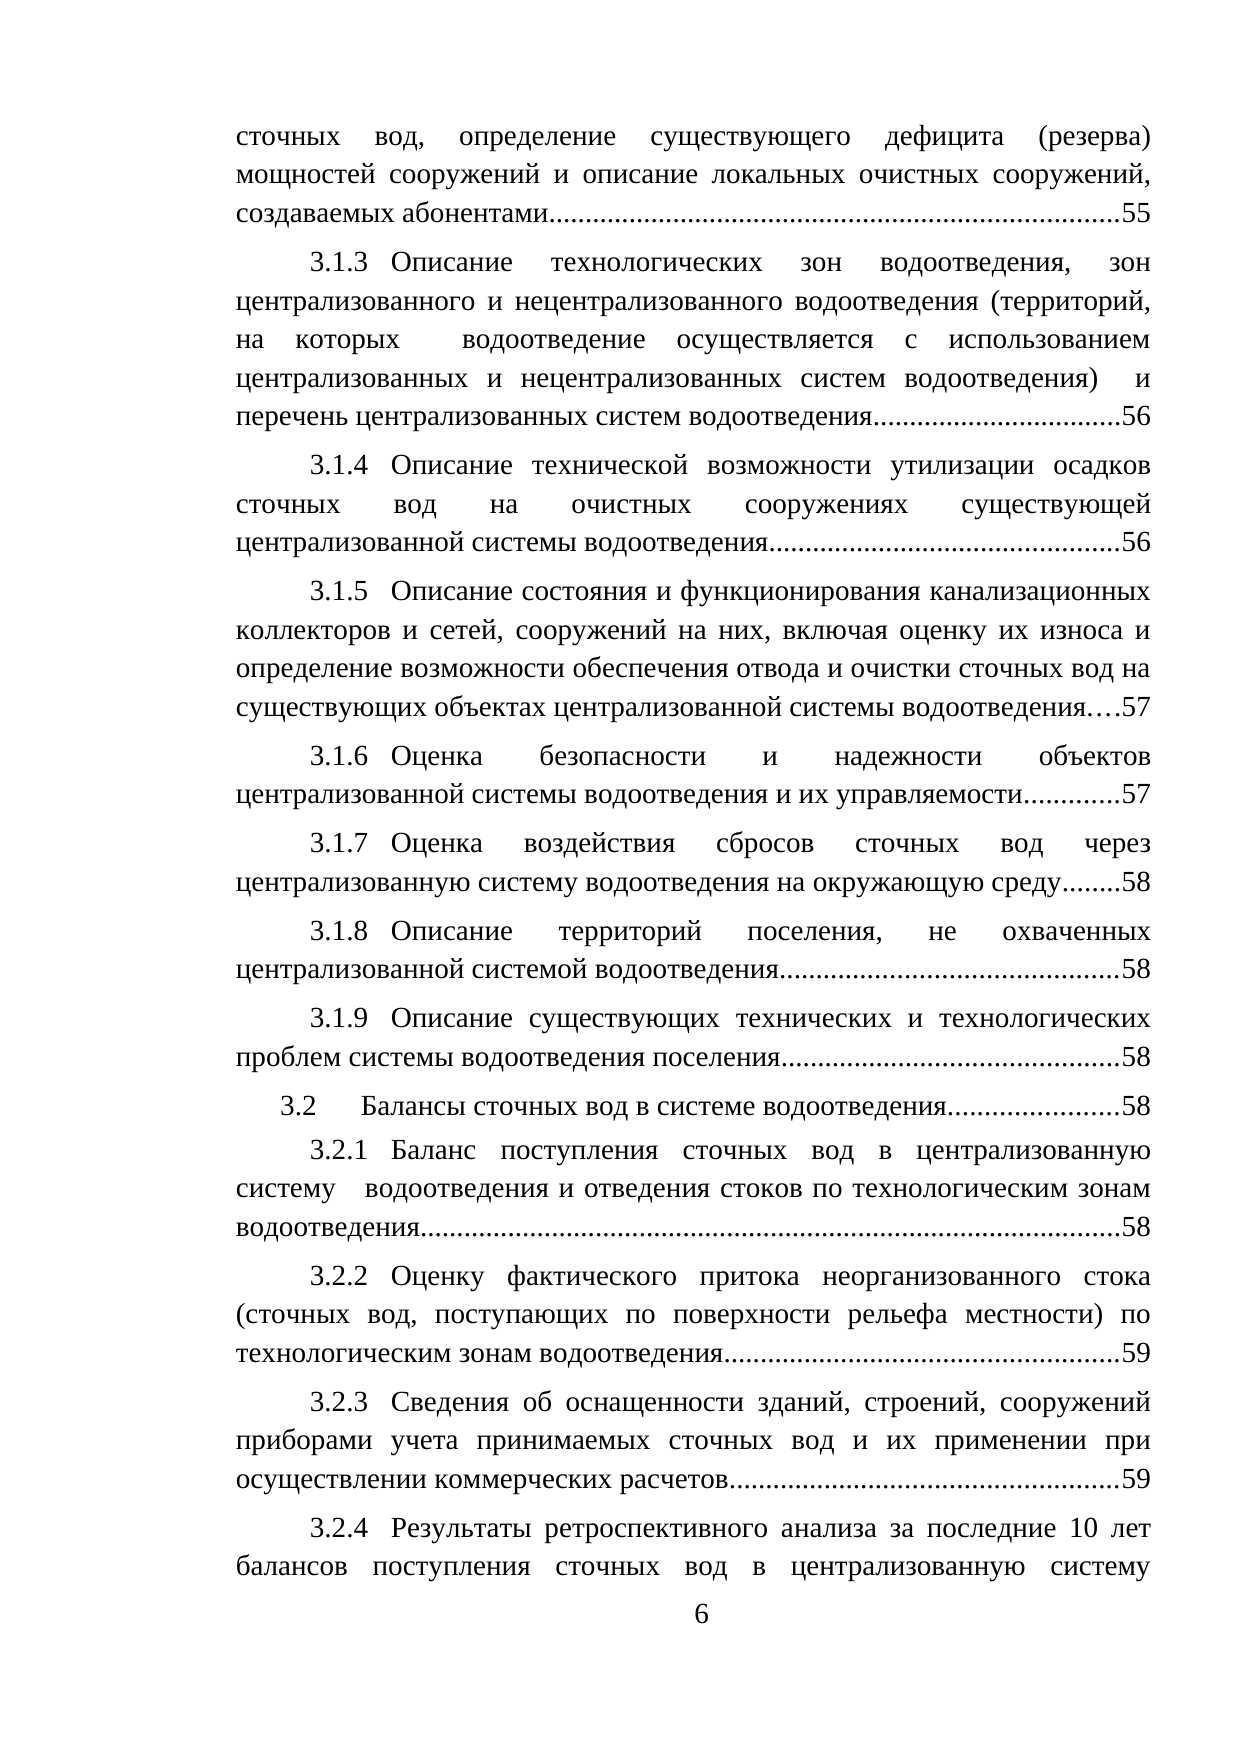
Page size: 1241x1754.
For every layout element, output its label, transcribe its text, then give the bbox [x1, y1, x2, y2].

text 3.2.1 Баланс поступления сточных вод в централизованную систему водоотведения и отведения стоков по технологическим зонам водоотведения 58 [236, 1132, 1152, 1242]
text 3.2.2 Оценку фактического притока неорганизованного стока (сточных вод, поступающих по поверхности рельефа местности) по технологическим зонам водоотведения 59 [236, 1258, 1152, 1368]
text 3.2.3 Сведения об оснащенности зданий, строений, сооружений приборами учета принимаемых сточных вод и их применении при осуществлении коммерческих расчетов 59 [236, 1384, 1152, 1494]
text 3.1.5 Описание состояния и функционирования канализационных коллекторов и сетей, сооружений на них, включая оценку их износа и определение возможности обеспечения отвода и очистки сточных вод на существующих объектах централизованной системы водоотведения 57 [236, 573, 1152, 722]
text 3.1.8 Описание территорий поселения, не охваченных централизованной системой водоотведения 58 [236, 913, 1152, 985]
text 3.1.6 Оценка безопасности и надежности объектов централизованной системы водоотведения и их управляемости 57 [236, 738, 1152, 810]
text 3.2 Балансы сточных вод в системе водоотведения 58 [206, 1088, 1152, 1121]
text 3.1.4 Описание технической возможности утилизации осадков сточных вод на очистных сооружениях существующей централизованной системы водоотведения 56 [236, 447, 1152, 558]
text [236, 1510, 1152, 1582]
text 3.1.7 Оценка воздействия сбросов сточных вод через централизованную систему водоотведения на окружающую среду 58 [236, 825, 1152, 897]
text 3.1.9 Описание существующих технических и технологических проблем системы водоотведения поселения 58 [236, 1000, 1152, 1072]
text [236, 118, 1152, 229]
text 3.1.3 Описание технологических зон водоотведения, зон централизованного и нецентрализованного водоотведения (территорий, на которых водоотведение осуществляется с использованием централизованных и нецентрализованных систем водоотведения) и перечень централизованных систем водоотведения 56 [236, 244, 1152, 432]
